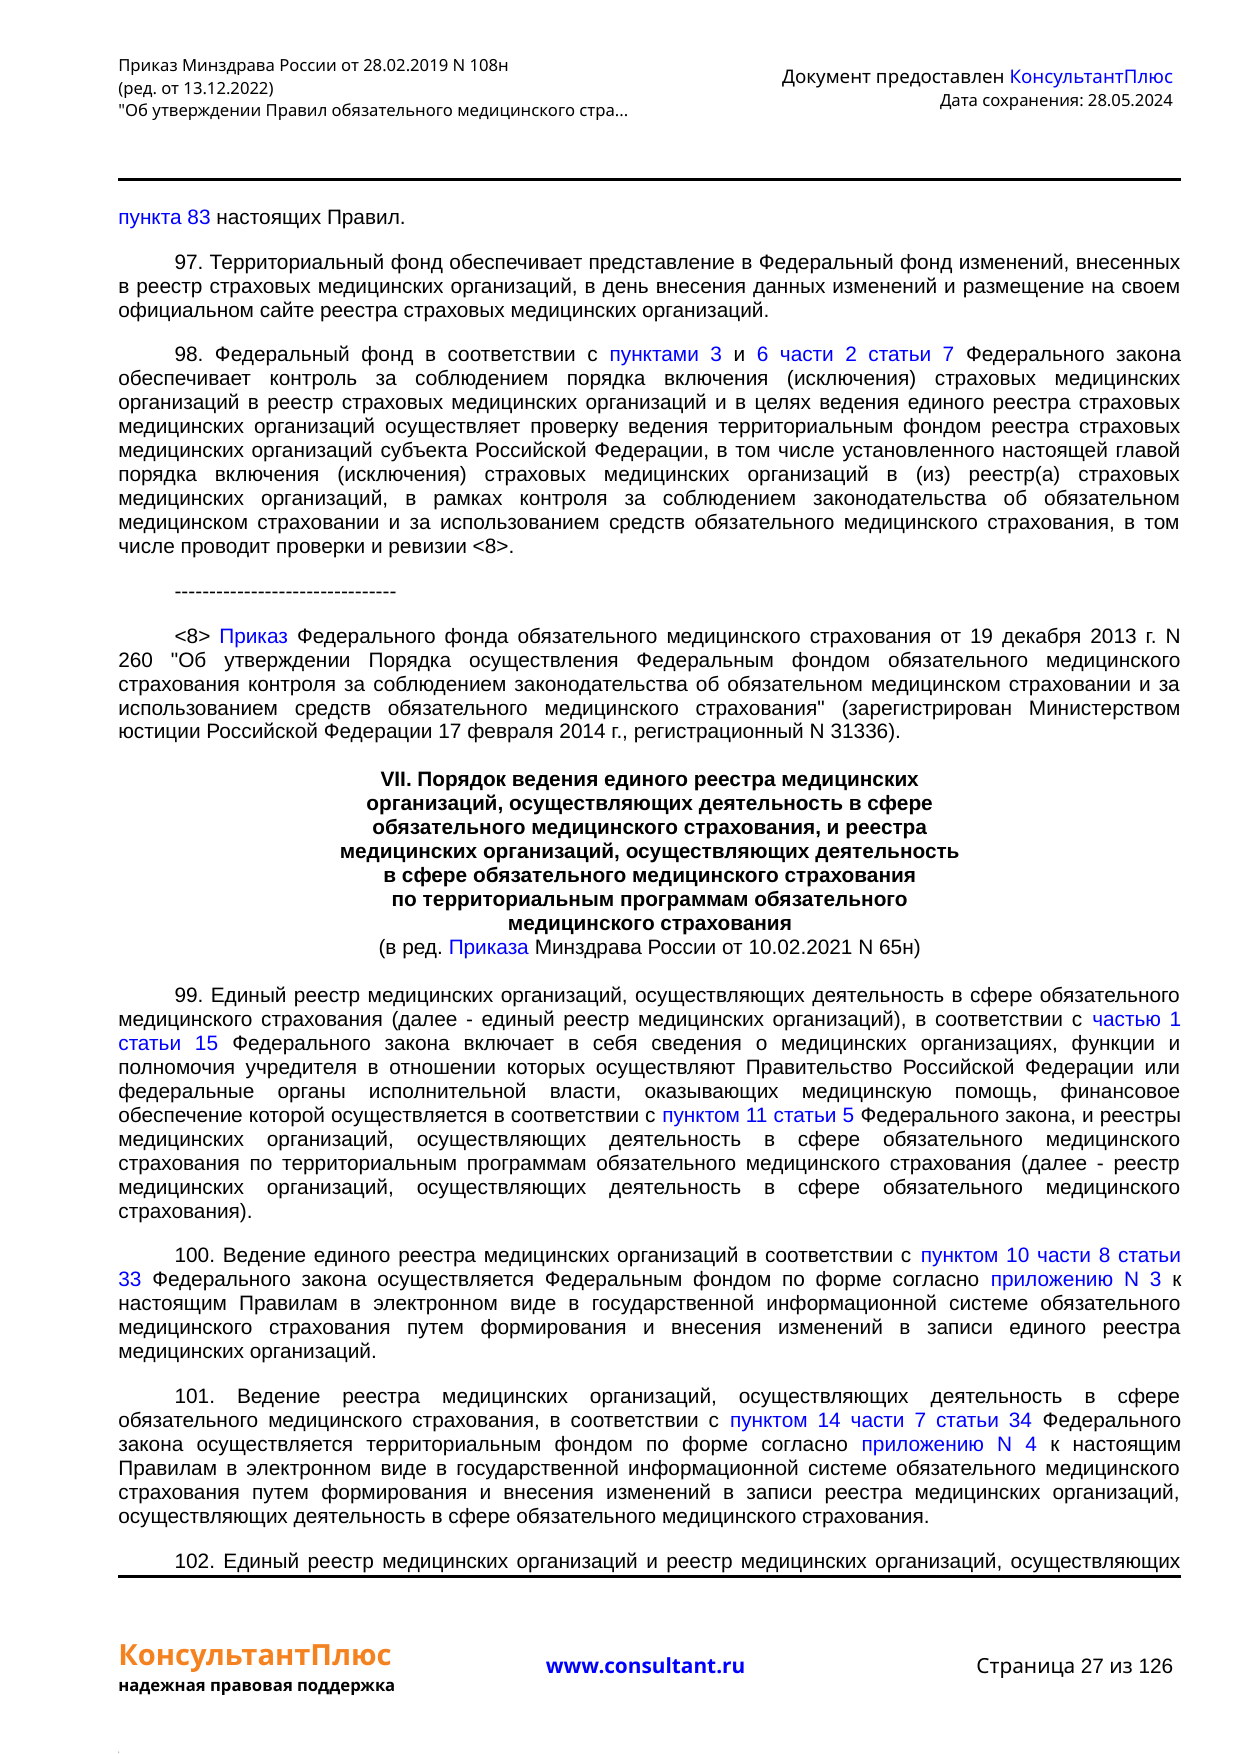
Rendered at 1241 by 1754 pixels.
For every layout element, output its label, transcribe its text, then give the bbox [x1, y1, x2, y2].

title организаций, осуществляющих деятельность в сфере [118, 791, 1181, 815]
text -------------------------------- [118, 579, 1181, 603]
text 99. Единый реестр медицинских организаций, осуществляющих деятельность в сфере обязательного медицинского страхования (далее - единый реестр медицинских организаций), в соответствии с частью 1 статьи 15 Федерального закона включает в себя сведения о медицинских организациях, функции и полномочия учредителя в отношении которых осуществляют Правительство Российской Федерации или федеральные органы исполнительной власти, оказывающих медицинскую помощь, финансовое обеспечение которой осуществляется в соответствии с пунктом 11 статьи 5 Федерального закона, и реестры медицинских организаций, осуществляющих деятельность в сфере обязательного медицинского страхования по территориальным программам обязательного медицинского страхования (далее - реестр медицинских организаций, осуществляющих деятельность в сфере обязательного медицинского страхования). [118, 983, 1181, 1222]
title медицинского страхования [118, 911, 1181, 935]
text (в ред. Приказа Минздрава России от 10.02.2021 N 65н) [118, 935, 1181, 959]
text <8> Приказ Федерального фонда обязательного медицинского страхования от 19 декабря 2013 г. N 260 "Об утверждении Порядка осуществления Федеральным фондом обязательного медицинского страхования контроля за соблюдением законодательства об обязательном медицинском страховании и за использованием средств обязательного медицинского страхования" (зарегистрирован Министерством юстиции Российской Федерации 17 февраля 2014 г., регистрационный N 31336). [118, 623, 1181, 743]
text 98. Федеральный фонд в соответствии с пунктами 3 и 6 части 2 статьи 7 Федерального закона обеспечивает контроль за соблюдением порядка включения (исключения) страховых медицинских организаций в реестр страховых медицинских организаций и в целях ведения единого реестра страховых медицинских организаций осуществляет проверку ведения территориальным фондом реестра страховых медицинских организаций субъекта Российской Федерации, в том числе установленного настоящей главой порядка включения (исключения) страховых медицинских организаций в (из) реестр(а) страховых медицинских организаций, в рамках контроля за соблюдением законодательства об обязательном медицинском страховании и за использованием средств обязательного медицинского страхования, в том числе проводит проверки и ревизии <8>. [118, 342, 1181, 558]
text 100. Ведение единого реестра медицинских организаций в соответствии с пунктом 10 части 8 статьи 33 Федерального закона осуществляется Федеральным фондом по форме согласно приложению N 3 к настоящим Правилам в электронном виде в государственной информационной системе обязательного медицинского страхования путем формирования и внесения изменений в записи единого реестра медицинских организаций. [118, 1243, 1181, 1363]
text 97. Территориальный фонд обеспечивает представление в Федеральный фонд изменений, внесенных в реестр страховых медицинских организаций, в день внесения данных изменений и размещение на своем официальном сайте реестра страховых медицинских организаций. [118, 249, 1181, 321]
title обязательного медицинского страхования, и реестра [118, 815, 1181, 839]
title в сфере обязательного медицинского страхования [118, 863, 1181, 887]
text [118, 205, 1181, 229]
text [118, 1548, 1181, 1572]
text 101. Ведение реестра медицинских организаций, осуществляющих деятельность в сфере обязательного медицинского страхования, в соответствии с пунктом 14 части 7 статьи 34 Федерального закона осуществляется территориальным фондом по форме согласно приложению N 4 к настоящим Правилам в электронном виде в государственной информационной системе обязательного медицинского страхования путем формирования и внесения изменений в записи реестра медицинских организаций, осуществляющих деятельность в сфере обязательного медицинского страхования. [118, 1384, 1181, 1528]
title VII. Порядок ведения единого реестра медицинских [118, 767, 1181, 791]
title медицинских организаций, осуществляющих деятельность [118, 839, 1181, 863]
title по территориальным программам обязательного [118, 887, 1181, 911]
